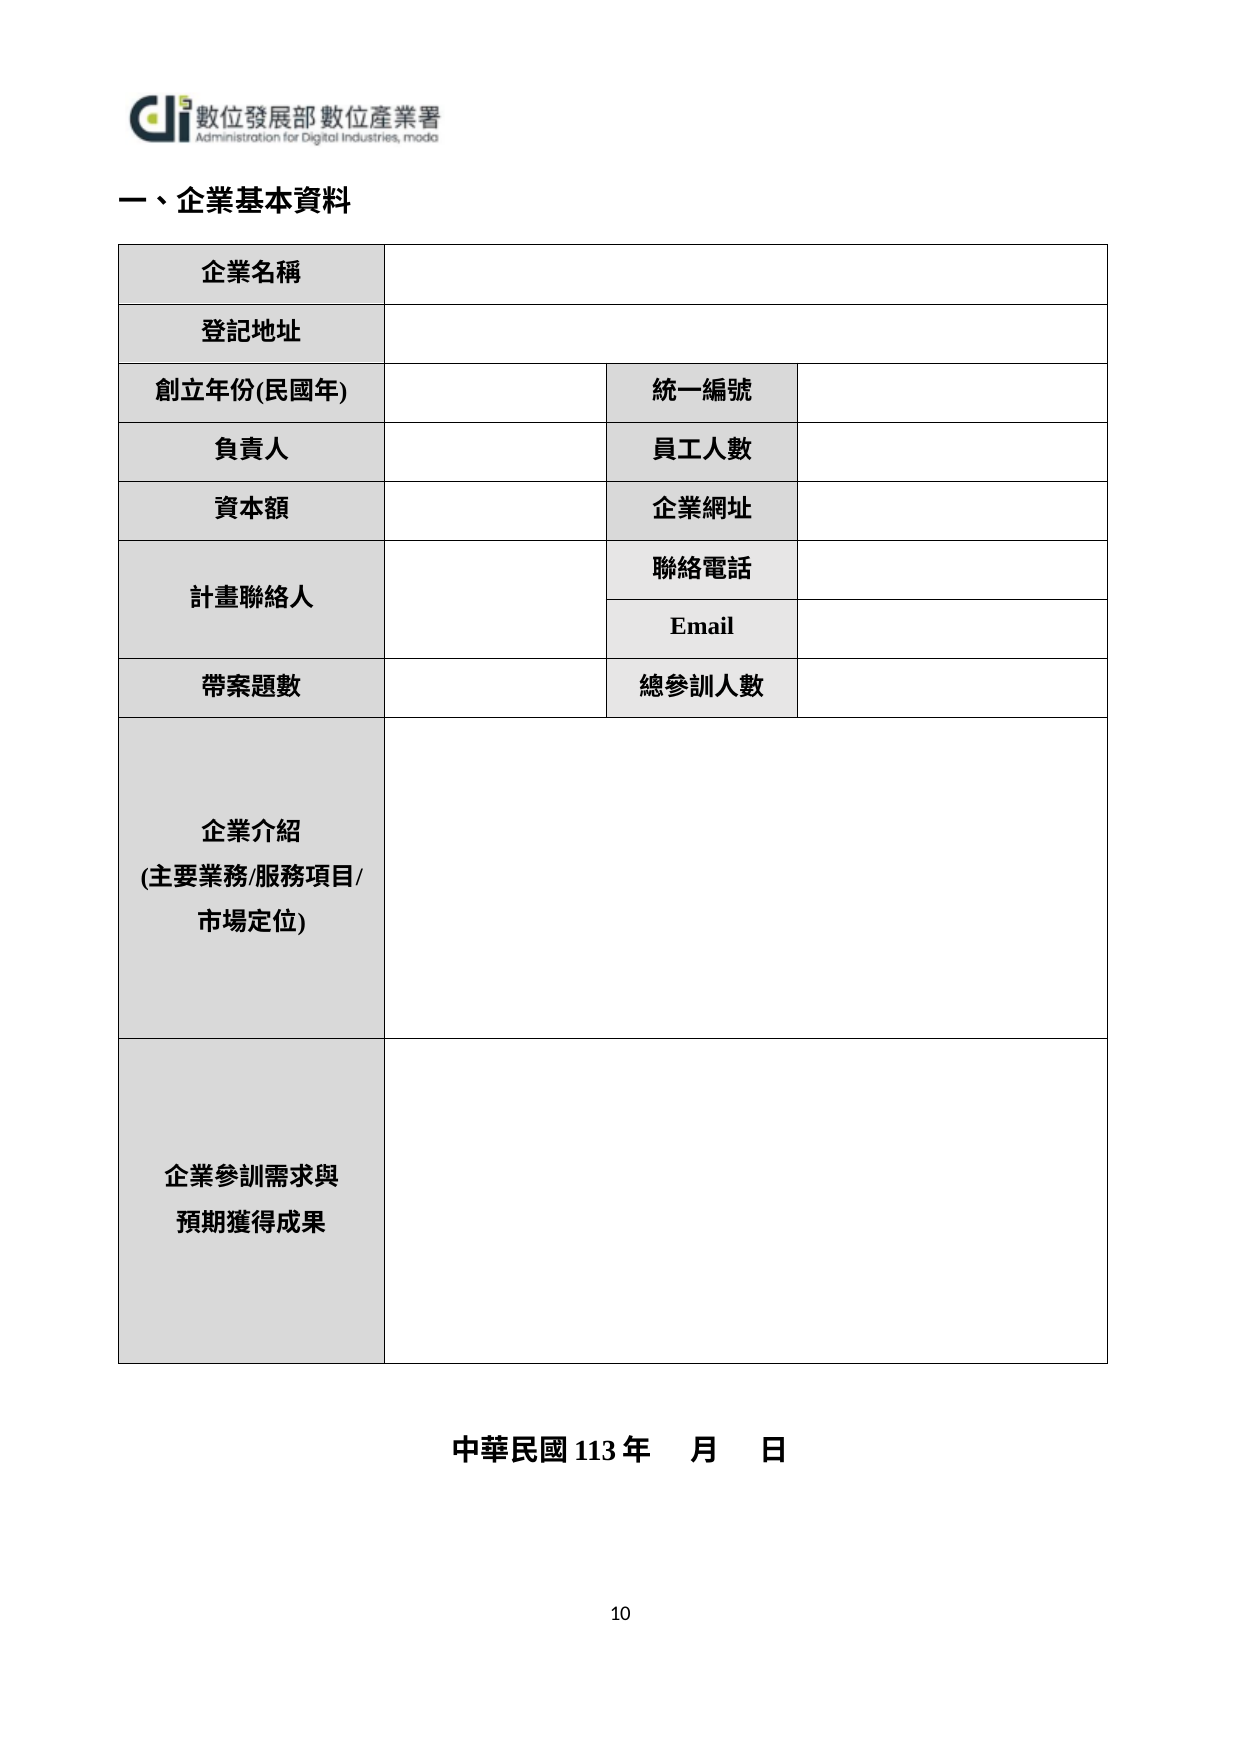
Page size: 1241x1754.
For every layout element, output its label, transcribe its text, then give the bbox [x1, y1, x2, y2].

table_cell [385, 423, 606, 481]
table_cell 企業網址 [607, 482, 797, 540]
table_cell [798, 600, 1107, 658]
table_header [385, 245, 1107, 303]
table_cell 員工人數 [607, 423, 797, 481]
table_cell 帶案題數 [119, 659, 384, 717]
table_cell 聯絡電話 [607, 541, 797, 599]
table_cell Email [607, 600, 797, 658]
table_cell [798, 423, 1107, 481]
table_cell [385, 364, 606, 422]
table_cell [385, 482, 606, 540]
table_cell [385, 305, 1107, 362]
text 中華民國113年 月 日 [118, 1426, 1122, 1469]
table_cell 創立年份(民國年) [119, 364, 384, 422]
table_cell 企業介紹 (主要業務/服務項目/市場定位) [119, 718, 384, 1038]
subtitle 一、企業基本資料 [118, 177, 1122, 219]
table_cell 總參訓人數 [607, 659, 797, 717]
table_cell [798, 364, 1107, 422]
table_cell 統一編號 [607, 364, 797, 422]
table_header 企業名稱 [119, 245, 384, 303]
table_cell 企業參訓需求與 預期獲得成果 [119, 1039, 384, 1363]
table_cell [385, 541, 606, 658]
table_cell [798, 482, 1107, 540]
table_cell 資本額 [119, 482, 384, 540]
table_cell 負責人 [119, 423, 384, 481]
table_cell [798, 659, 1107, 717]
table_cell [385, 1039, 1107, 1363]
table_cell 登記地址 [119, 305, 384, 362]
picture [118, 88, 448, 152]
table_cell [385, 659, 606, 717]
table_cell [798, 541, 1107, 599]
table_cell 計畫聯絡人 [119, 541, 384, 658]
table_cell [385, 718, 1107, 1038]
